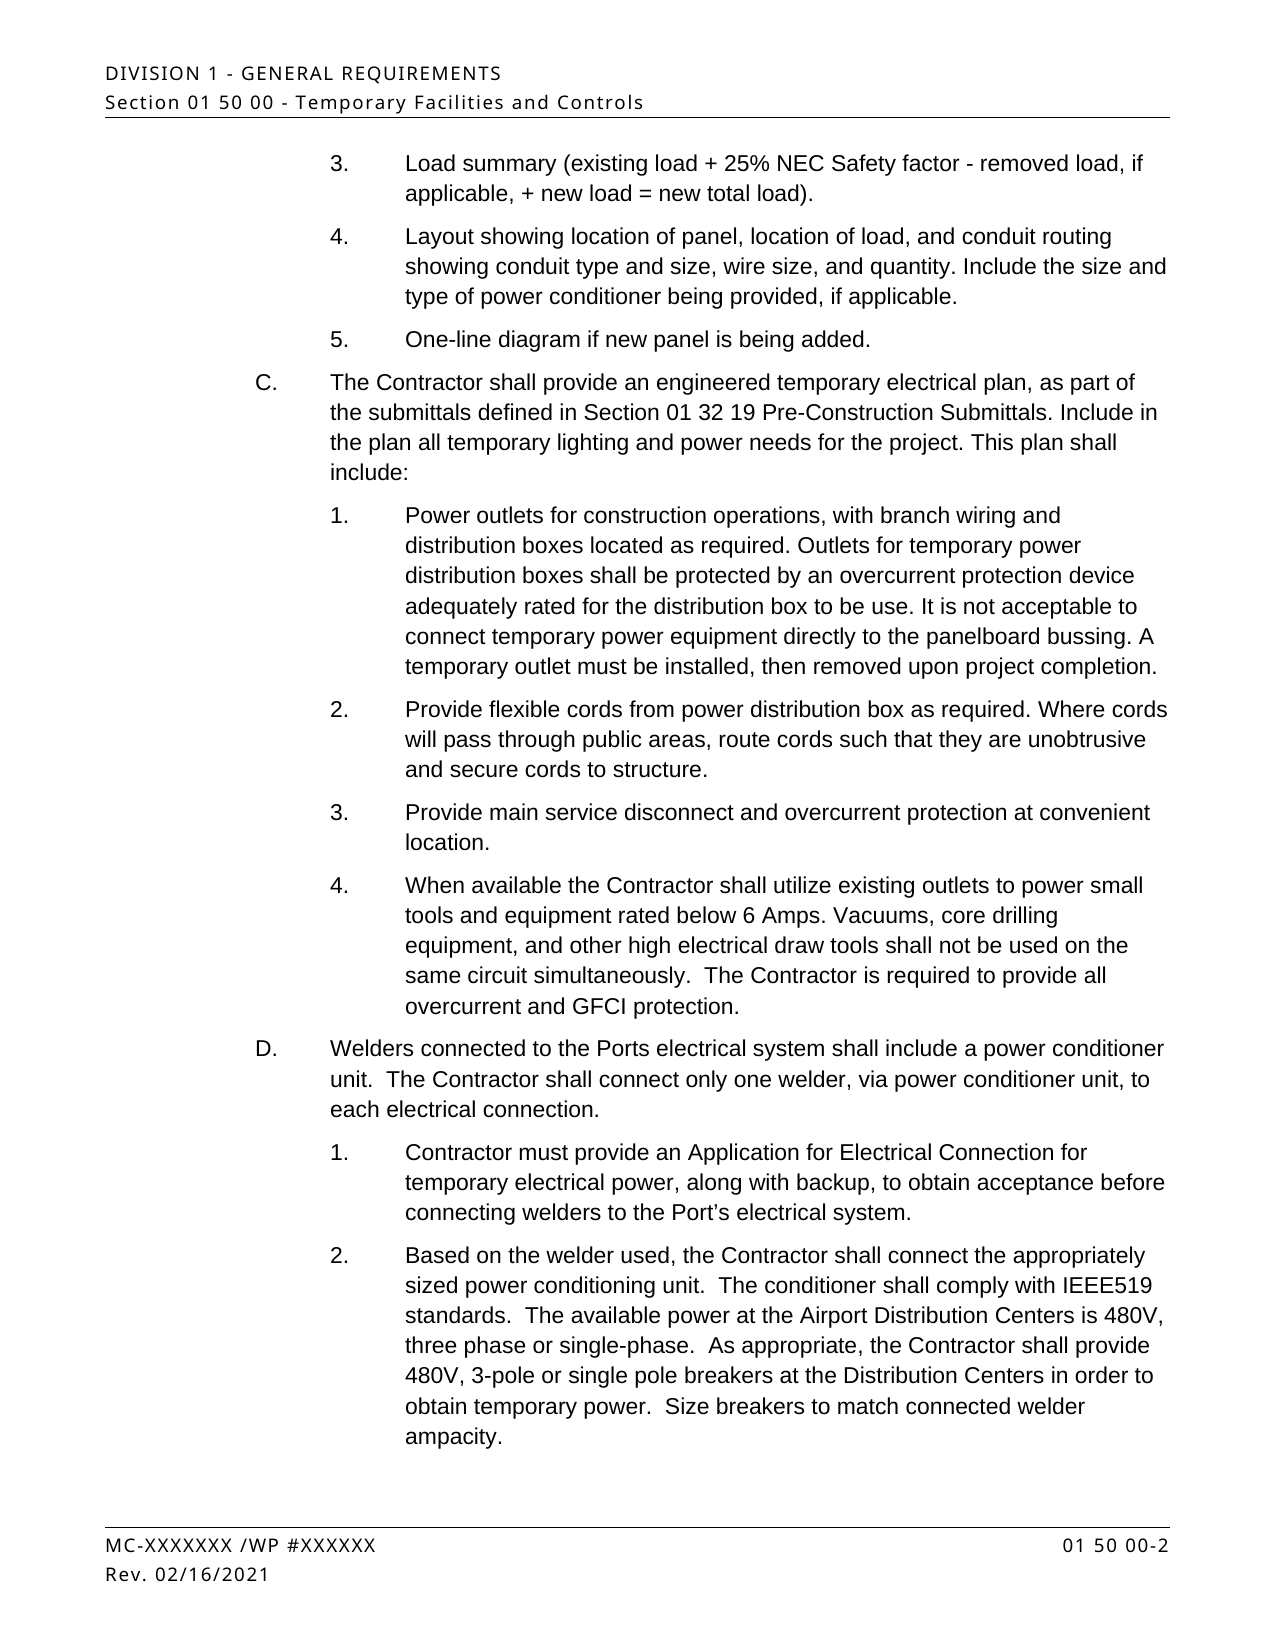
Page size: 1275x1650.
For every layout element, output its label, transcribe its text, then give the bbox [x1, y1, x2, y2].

list Power outlets for construction operations, with branch wiring and distribution boxes located as required. Outlets for temporary power distribution boxes shall be protected by an overcurrent protection device adequately rated for the distribution box to be use. It is not acceptable to connect temporary power equipment directly to the panelboard bussing. A temporary outlet must be installed, then removed upon project completion. [330, 502, 1170, 679]
list One-line diagram if new panel is being added. [330, 326, 1170, 352]
list Load summary (existing load + 25% NEC Safety factor - removed load, if applicable, + new load = new total load). [330, 150, 1170, 207]
list Layout showing location of panel, location of load, and conduit routing showing conduit type and size, wire size, and quantity. Include the size and type of power conditioner being provided, if applicable. [330, 223, 1170, 310]
list Provide flexible cords from power distribution box as required. Where cords will pass through public areas, route cords such that they are unobtrusive and secure cords to structure. [330, 696, 1170, 783]
list When available the Contractor shall utilize existing outlets to power small tools and equipment rated below 6 Amps. Vacuums, core drilling equipment, and other high electrical draw tools shall not be used on the same circuit simultaneously. The Contractor is required to provide all overcurrent and GFCI protection. [330, 872, 1170, 1019]
list Provide main service disconnect and overcurrent protection at convenient location. [330, 799, 1170, 856]
list Based on the welder used, the Contractor shall connect the appropriately sized power conditioning unit. The conditioner shall comply with IEEE519 standards. The available power at the Airport Distribution Centers is 480V, three phase or single-phase. As appropriate, the Contractor shall provide 480V, 3-pole or single pole breakers at the Distribution Centers in order to obtain temporary power. Size breakers to match connected welder ampacity. [330, 1242, 1170, 1449]
list The Contractor shall provide an engineered temporary electrical plan, as part of the submittals defined in Section 01 32 19 Pre-Construction Submittals. Include in the plan all temporary lighting and power needs for the project. This plan shall include: [255, 369, 1170, 486]
list Contractor must provide an Application for Electrical Connection for temporary electrical power, along with backup, to obtain acceptance before connecting welders to the Port’s electrical system. [330, 1138, 1170, 1225]
list Welders connected to the Ports electrical system shall include a power conditioner unit. The Contractor shall connect only one welder, via power conditioner unit, to each electrical connection. [255, 1035, 1170, 1122]
